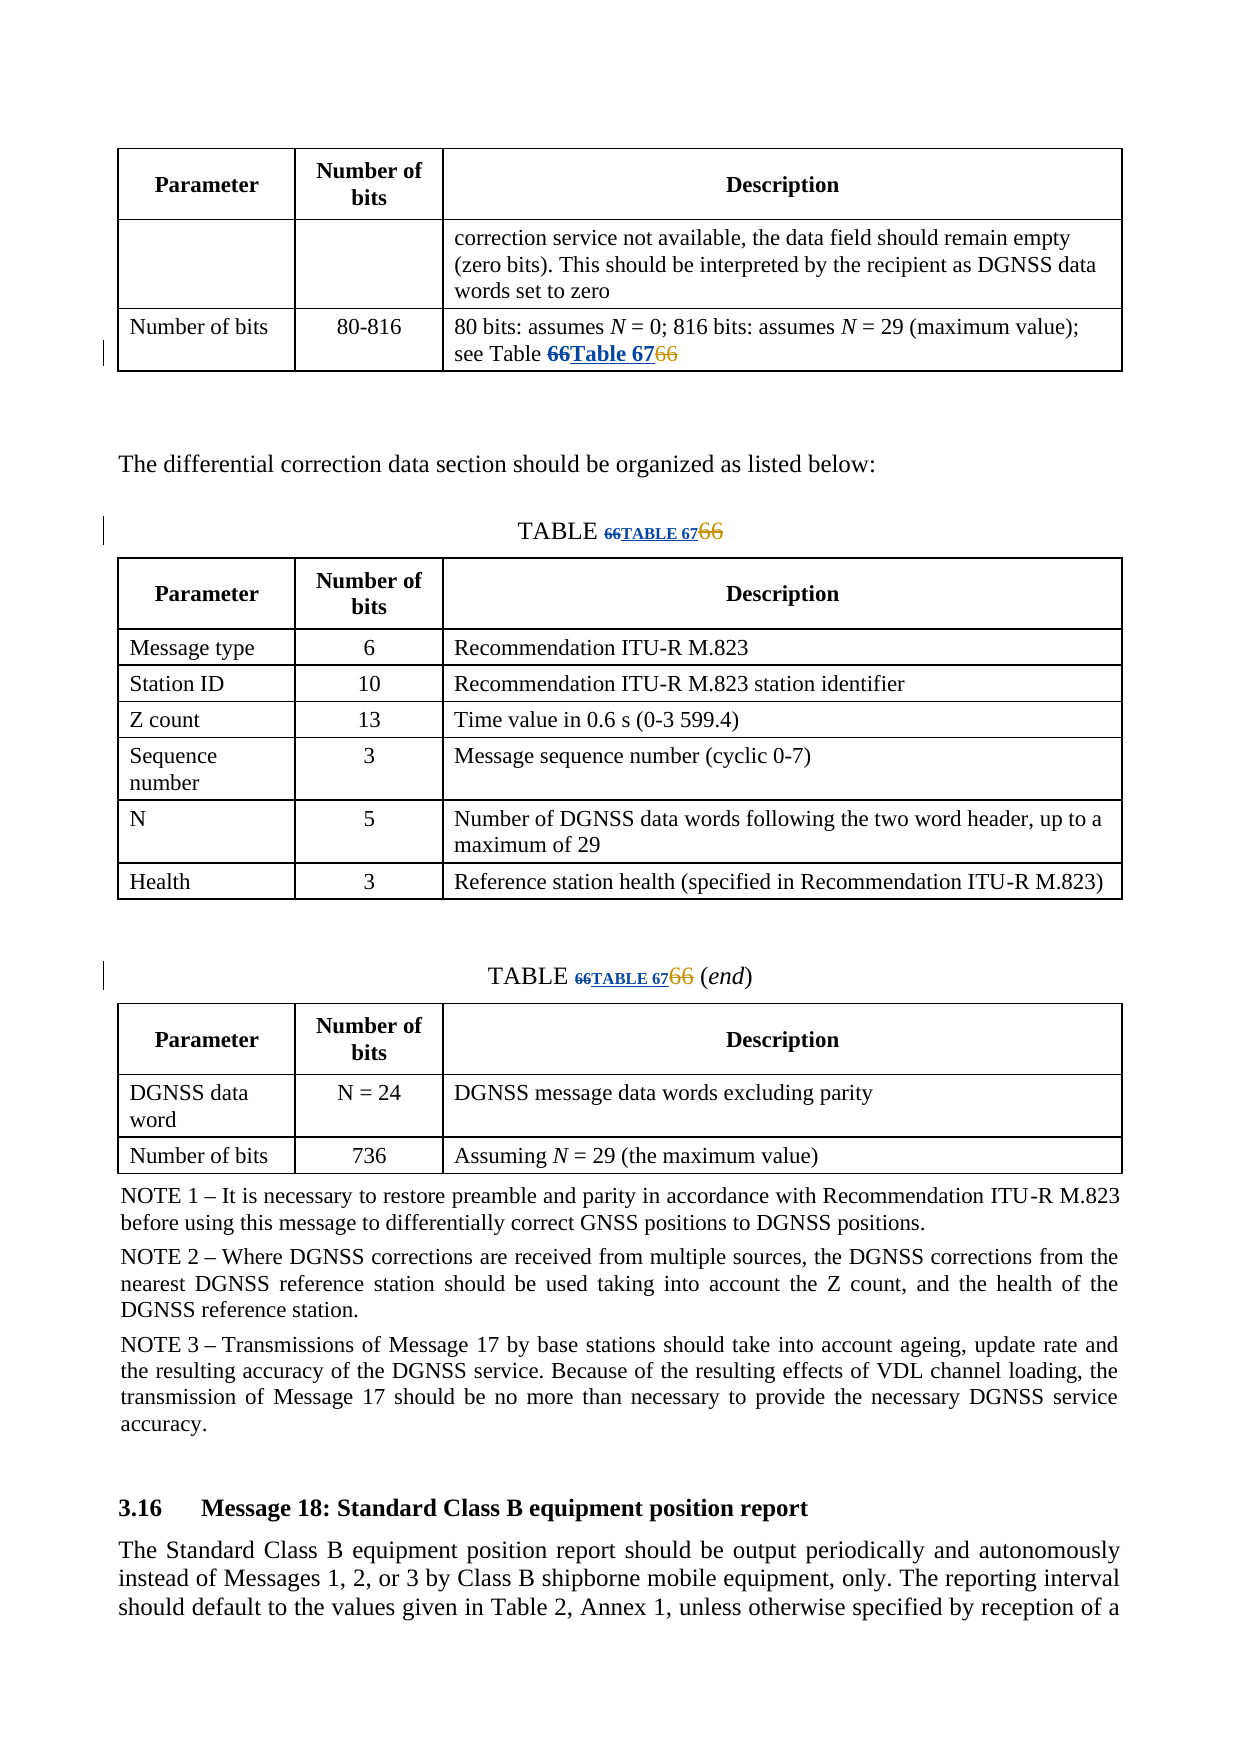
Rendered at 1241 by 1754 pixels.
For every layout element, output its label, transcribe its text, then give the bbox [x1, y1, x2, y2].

text TABLE (end) [118, 961, 1122, 990]
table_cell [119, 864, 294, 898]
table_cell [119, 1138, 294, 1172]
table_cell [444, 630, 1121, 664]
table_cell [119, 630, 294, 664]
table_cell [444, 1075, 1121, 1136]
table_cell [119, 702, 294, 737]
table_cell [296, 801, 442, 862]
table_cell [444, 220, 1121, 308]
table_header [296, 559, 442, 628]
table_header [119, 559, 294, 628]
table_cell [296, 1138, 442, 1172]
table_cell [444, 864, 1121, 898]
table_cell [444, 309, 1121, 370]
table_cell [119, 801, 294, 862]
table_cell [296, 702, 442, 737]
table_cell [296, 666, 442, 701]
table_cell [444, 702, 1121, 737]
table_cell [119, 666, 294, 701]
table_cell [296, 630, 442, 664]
text The differential correction data section should be organized as listed below: [118, 449, 1122, 478]
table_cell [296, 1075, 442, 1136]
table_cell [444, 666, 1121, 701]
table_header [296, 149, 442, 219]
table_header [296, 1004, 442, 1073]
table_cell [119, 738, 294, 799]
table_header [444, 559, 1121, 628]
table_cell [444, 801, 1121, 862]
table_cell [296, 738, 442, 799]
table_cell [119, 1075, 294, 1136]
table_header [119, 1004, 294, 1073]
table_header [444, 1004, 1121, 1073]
subtitle 3.16 Message 18: Standard Class B equipment position report [118, 1493, 1122, 1522]
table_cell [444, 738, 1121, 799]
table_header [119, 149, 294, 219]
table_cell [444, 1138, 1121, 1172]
text TABLE [118, 516, 1122, 544]
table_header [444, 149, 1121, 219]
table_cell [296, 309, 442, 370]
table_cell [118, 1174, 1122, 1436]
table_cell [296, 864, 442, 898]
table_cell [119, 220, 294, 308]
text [118, 1535, 1122, 1621]
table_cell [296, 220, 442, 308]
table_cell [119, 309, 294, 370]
